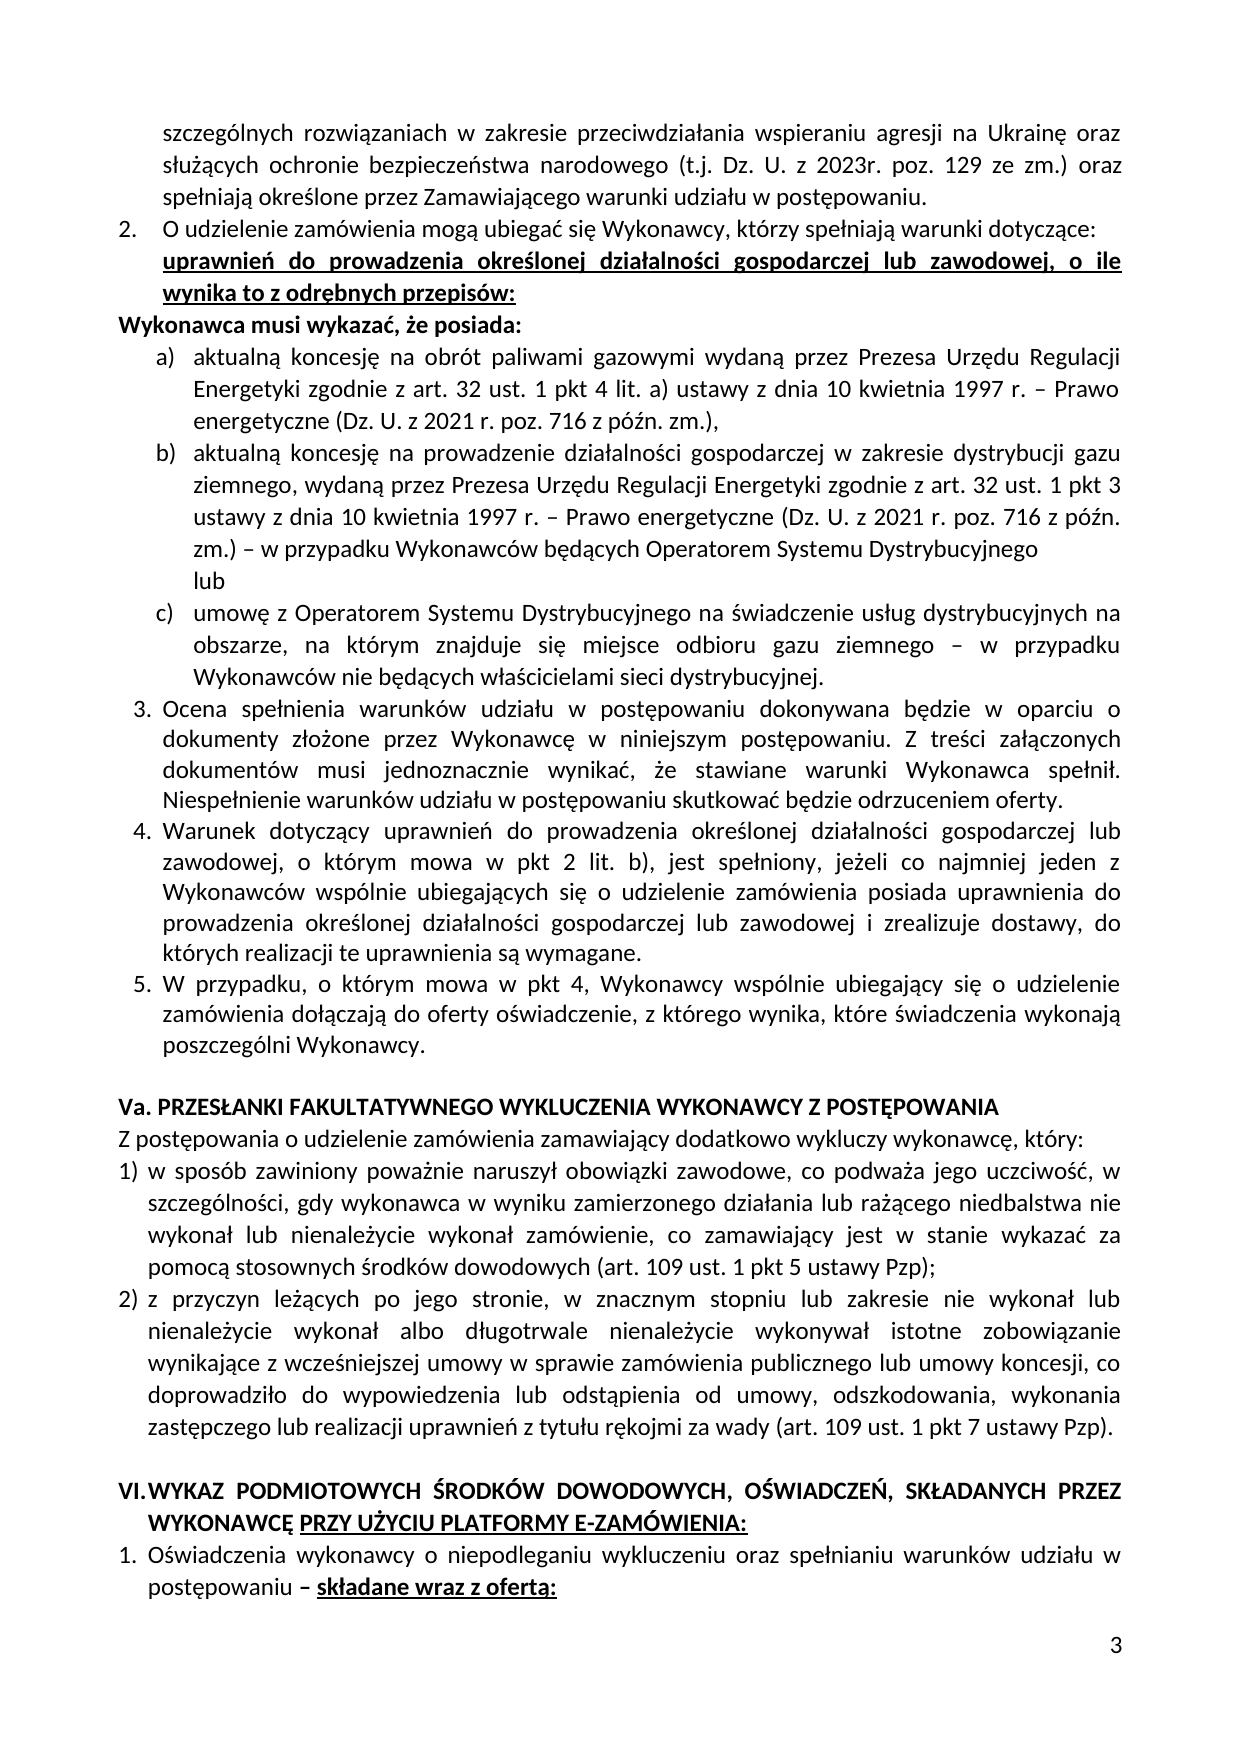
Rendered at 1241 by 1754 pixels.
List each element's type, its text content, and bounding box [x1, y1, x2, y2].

list z przyczyn leżących po jego stronie, w znacznym stopniu lub zakresie nie wykonał lub nienależycie wykonał albo długotrwale nienależycie wykonywał istotne zobowiązanie wynikające z wcześniejszej umowy w sprawie zamówienia publicznego lub umowy koncesji, co doprowadziło do wypowiedzenia lub odstąpienia od umowy, odszkodowania, wykonania zastępczego lub realizacji uprawnień z tytułu rękojmi za wady (art. 109 ust. 1 pkt 7 ustawy Pzp). [118, 1283, 1122, 1442]
list lub [193, 565, 1122, 596]
list uprawnień do prowadzenia określonej działalności gospodarczej lub zawodowej, o ile wynika to z odrębnych przepisów: [162, 272, 1122, 308]
list W przypadku, o którym mowa w pkt 4, Wykonawcy wspólnie ubiegający się o udzielenie zamówienia dołączają do oferty oświadczenie, z którego wynika, które świadczenia wykonają poszczególni Wykonawcy. [133, 968, 1122, 1059]
text Z postępowania o udzielenie zamówienia zamawiający dodatkowo wykluczy wykonawcę, który: [118, 1123, 1122, 1154]
list Warunek dotyczący uprawnień do prowadzenia określonej działalności gospodarczej lub zawodowej, o którym mowa w pkt 2 lit. b), jest spełniony, jeżeli co najmniej jeden z Wykonawców wspólnie ubiegających się o udzielenie zamówienia posiada uprawnienia do prowadzenia określonej działalności gospodarczej lub zawodowej i zrealizuje dostawy, do których realizacji te uprawnienia są wymagane. [133, 815, 1122, 968]
list w sposób zawiniony poważnie naruszył obowiązki zawodowe, co podważa jego uczciwość, w szczególności, gdy wykonawca w wyniku zamierzonego działania lub rażącego niedbalstwa nie wykonał lub nienależycie wykonał zamówienie, co zamawiający jest w stanie wykazać za pomocą stosownych środków dowodowych (art. 109 ust. 1 pkt 5 ustawy Pzp); [118, 1155, 1122, 1282]
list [114, 117, 1122, 212]
list uprawnień do prowadzenia określonej działalności gospodarczej lub zawodowej, o ile wynika to z odrębnych przepisów: [162, 245, 1122, 271]
list Ocena spełnienia warunków udziału w postępowaniu dokonywana będzie w oparciu o dokumenty złożone przez Wykonawcę w niniejszym postępowaniu. Z treści załączonych dokumentów musi jednoznacznie wynikać, że stawiane warunki Wykonawca spełnił. Niespełnienie warunków udziału w postępowaniu skutkować będzie odrzuceniem oferty. [133, 693, 1122, 815]
list aktualną koncesję na prowadzenie działalności gospodarczej w zakresie dystrybucji gazu ziemnego, wydaną przez Prezesa Urzędu Regulacji Energetyki zgodnie z art. 32 ust. 1 pkt 3 ustawy z dnia 10 kwietnia 1997 r. – Prawo energetyczne (Dz. U. z 2021 r. poz. 716 z późn. zm.) – w przypadku Wykonawców będących Operatorem Systemu Dystrybucyjnego [156, 437, 1122, 564]
list aktualną koncesję na obrót paliwami gazowymi wydaną przez Prezesa Urzędu Regulacji Energetyki zgodnie z art. 32 ust. 1 pkt 4 lit. a) ustawy z dnia 10 kwietnia 1997 r. – Prawo energetyczne (Dz. U. z 2021 r. poz. 716 z późn. zm.), [156, 341, 1122, 436]
list umowę z Operatorem Systemu Dystrybucyjnego na świadczenie usług dystrybucyjnych na obszarze, na którym znajduje się miejsce odbioru gazu ziemnego – w przypadku Wykonawców nie będących właścicielami sieci dystrybucyjnej. [156, 597, 1122, 692]
text Wykonawca musi wykazać, że posiada: [118, 309, 1122, 340]
list Oświadczenia wykonawcy o niepodleganiu wykluczeniu oraz spełnianiu warunków udziału w postępowaniu – składane wraz z ofertą: [118, 1539, 1122, 1602]
text Va. PRZESŁANKI FAKULTATYWNEGO WYKLUCZENIA WYKONAWCY Z POSTĘPOWANIA [118, 1091, 1122, 1122]
list WYKAZ PODMIOTOWYCH ŚRODKÓW DOWODOWYCH, OŚWIADCZEŃ, SKŁADANYCH PRZEZ WYKONAWCĘ PRZY UŻYCIU PLATFORMY E-ZAMÓWIENIA: [118, 1475, 1122, 1538]
list O udzielenie zamówienia mogą ubiegać się Wykonawcy, którzy spełniają warunki dotyczące: [118, 213, 1122, 244]
